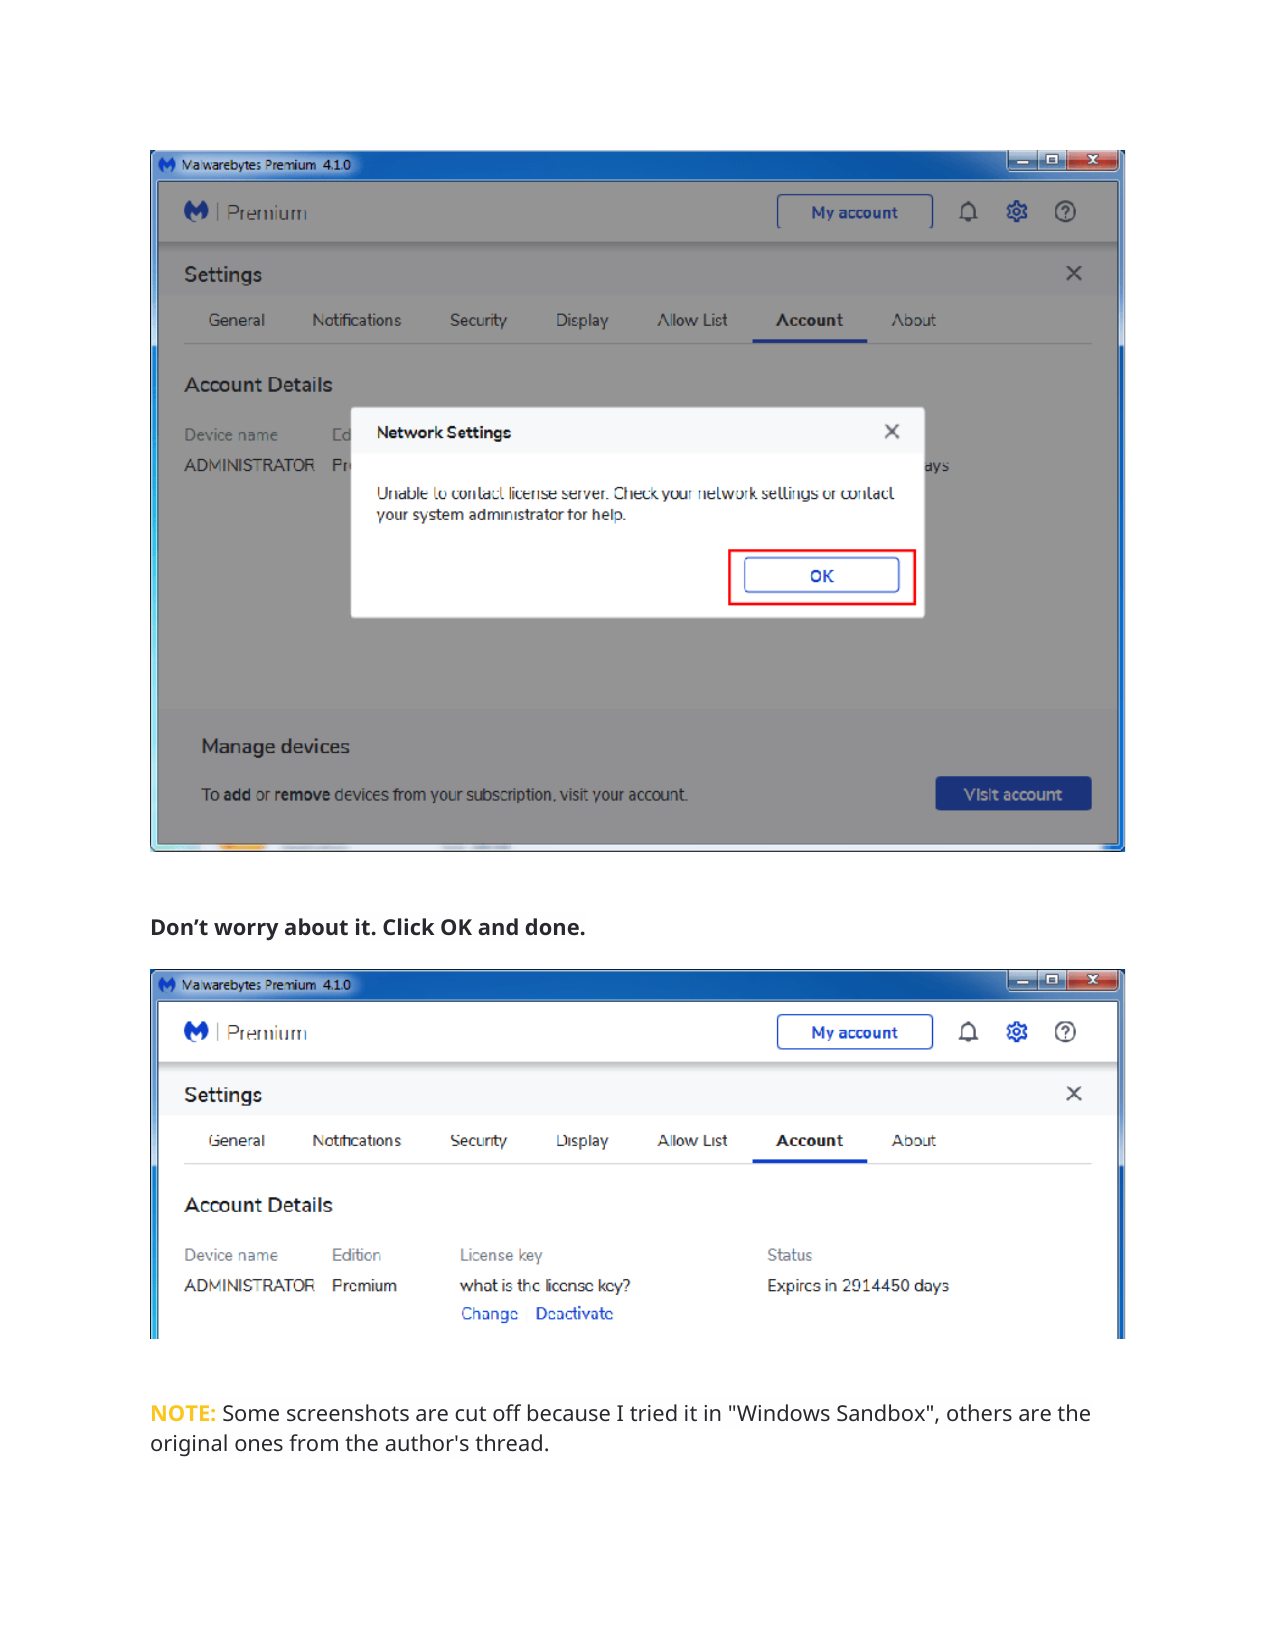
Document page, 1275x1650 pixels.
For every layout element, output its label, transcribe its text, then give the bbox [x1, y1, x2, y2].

picture [150, 150, 1125, 852]
picture [150, 969, 1125, 1339]
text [150, 1339, 1125, 1488]
text Don’t worry about it. Click OK and done. [150, 852, 1125, 969]
